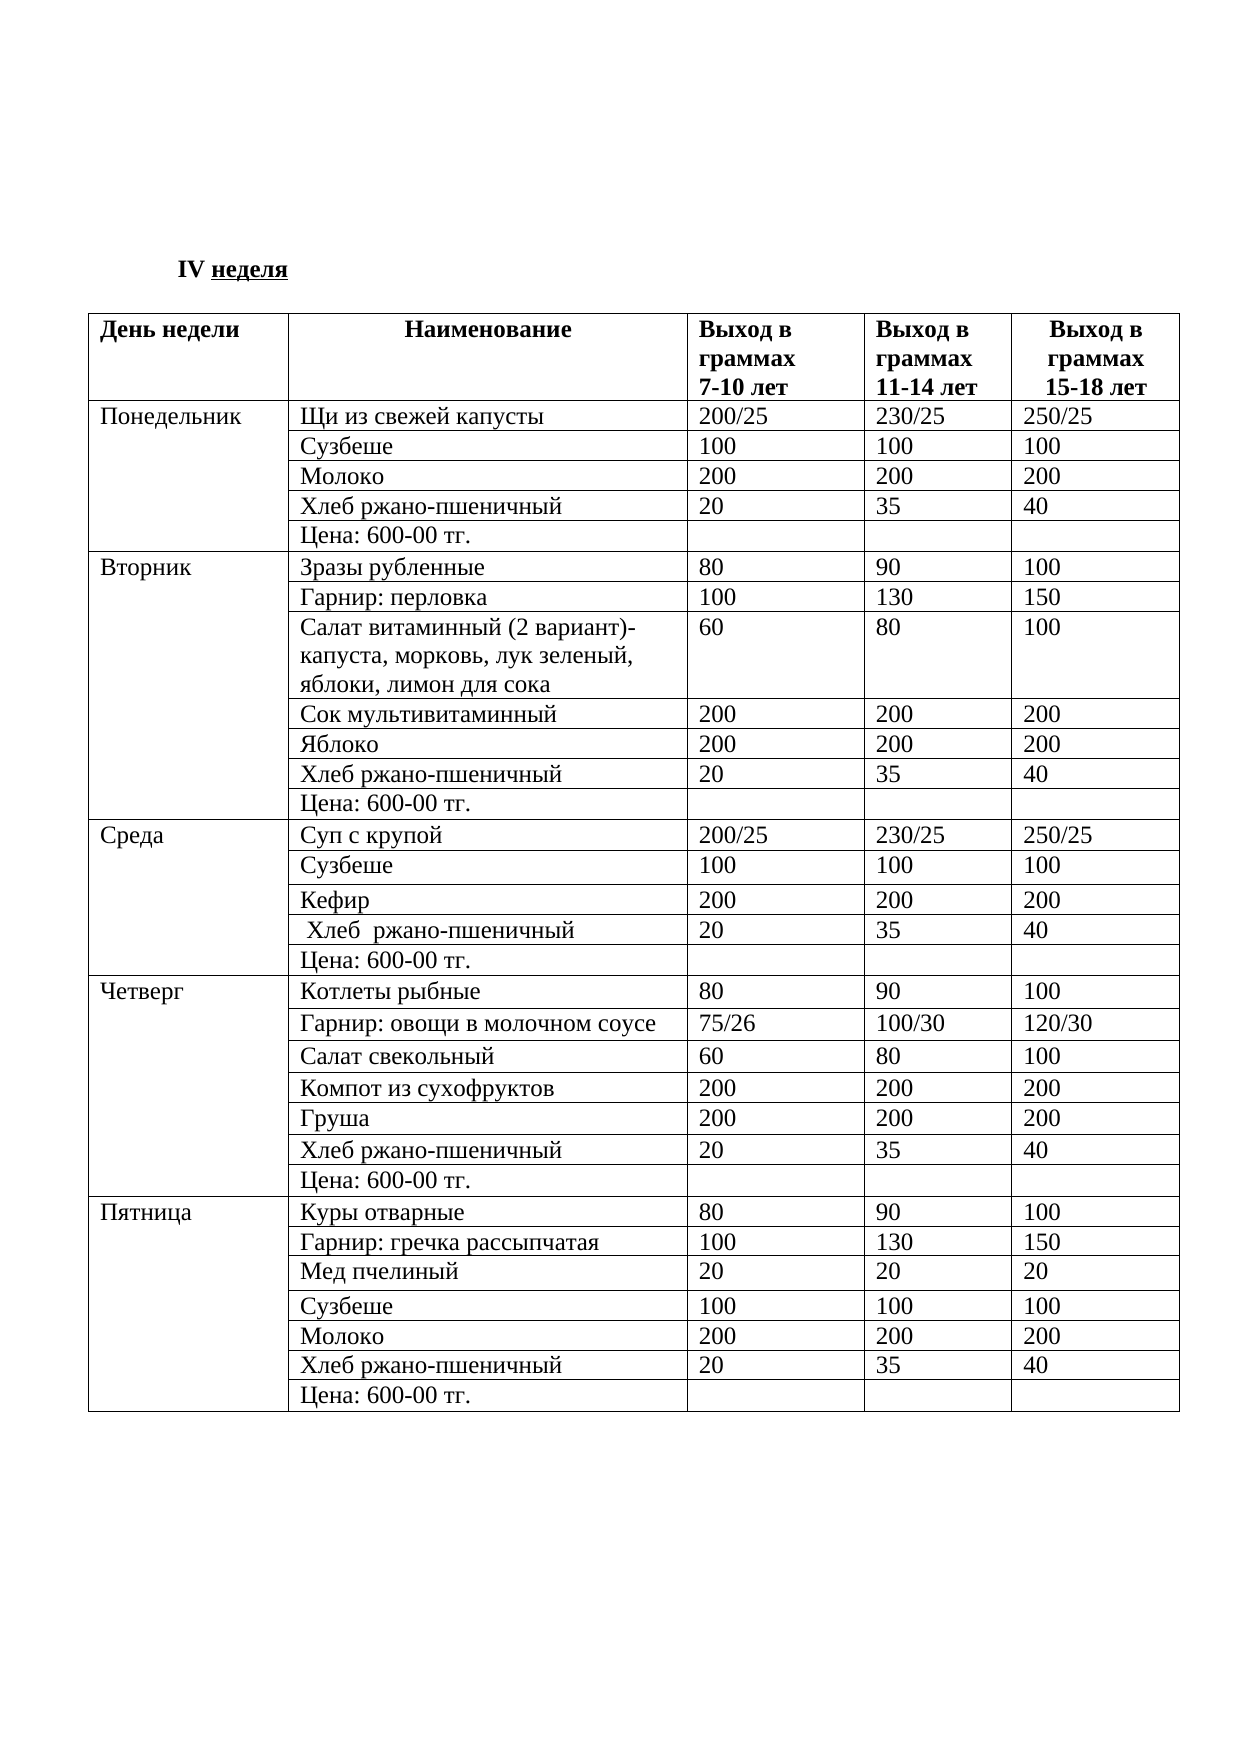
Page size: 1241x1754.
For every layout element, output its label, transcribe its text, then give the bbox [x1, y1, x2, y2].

table_cell 200 [1012, 699, 1179, 728]
table_cell Сузбеше [289, 431, 687, 460]
table_header Выход в граммах 15-18 лет [1012, 314, 1179, 400]
table_cell 100 [1012, 552, 1179, 581]
table_cell 100 [1012, 851, 1179, 884]
table_cell 200 [1012, 1103, 1179, 1134]
table_cell 200 [688, 885, 864, 914]
table_cell 100 [865, 851, 1011, 884]
table_cell 100 [1012, 976, 1179, 1007]
table_cell [688, 945, 864, 975]
table_cell 80 [688, 552, 864, 581]
table_cell 90 [865, 976, 1011, 1007]
table_cell [688, 1380, 864, 1411]
table_cell 230/25 [865, 820, 1011, 849]
table_header Наименование [289, 314, 687, 400]
table_cell 200 [688, 1321, 864, 1349]
table_cell 200 [865, 1073, 1011, 1102]
table_cell Куры отварные [289, 1197, 687, 1226]
table_cell Сузбеше [289, 851, 687, 884]
table_cell [1012, 1380, 1179, 1411]
table_cell 200 [688, 699, 864, 728]
table_cell [688, 1165, 864, 1196]
table_cell 40 [1012, 1351, 1179, 1379]
table_cell Вторник [89, 552, 288, 819]
table_header Выход в граммах 7-10 лет [688, 314, 864, 400]
table_cell Компот из сухофруктов [289, 1073, 687, 1102]
table_cell 200 [865, 1103, 1011, 1134]
table_cell 120/30 [1012, 1009, 1179, 1040]
table_cell 200 [688, 729, 864, 758]
table_cell 200 [1012, 1321, 1179, 1349]
table_cell 35 [865, 1351, 1011, 1379]
table_cell Гарнир: гречка рассыпчатая [289, 1227, 687, 1255]
table_cell 40 [1012, 915, 1179, 944]
table_cell Среда [89, 820, 288, 975]
table_cell Гарнир: перловка [289, 582, 687, 611]
table_cell 100 [865, 1291, 1011, 1320]
table_cell 130 [865, 582, 1011, 611]
table_cell 90 [865, 552, 1011, 581]
table_cell 200/25 [688, 820, 864, 849]
table_cell 20 [688, 1256, 864, 1290]
table_cell [1012, 1165, 1179, 1196]
table_cell Понедельник [89, 401, 288, 551]
table_cell Гарнир: овощи в молочном соусе [289, 1009, 687, 1040]
table_cell Груша [289, 1103, 687, 1134]
table_cell 100 [688, 431, 864, 460]
table_cell Суп с крупой [289, 820, 687, 849]
table_cell 100 [688, 851, 864, 884]
table_cell Молоко [289, 461, 687, 490]
table_cell [865, 945, 1011, 975]
table_cell [865, 1380, 1011, 1411]
table_cell 20 [688, 1135, 864, 1164]
table_cell [1012, 521, 1179, 551]
table_cell 60 [688, 612, 864, 698]
table_cell 100 [688, 1291, 864, 1320]
table_cell Цена: 600-00 тг. [289, 1380, 687, 1411]
table_cell Цена: 600-00 тг. [289, 945, 687, 975]
table_cell 200/25 [688, 401, 864, 430]
table_cell 200 [865, 885, 1011, 914]
table_cell 90 [865, 1197, 1011, 1226]
table_cell [1012, 945, 1179, 975]
table_cell Цена: 600-00 тг. [289, 521, 687, 551]
table_cell Сузбеше [289, 1291, 687, 1320]
table_cell 200 [688, 461, 864, 490]
table_cell Четверг [89, 976, 288, 1196]
table_cell 35 [865, 915, 1011, 944]
table_cell 200 [865, 1321, 1011, 1349]
table_cell 130 [865, 1227, 1011, 1255]
table_cell 20 [688, 915, 864, 944]
table_cell 200 [688, 1073, 864, 1102]
table_cell 200 [1012, 729, 1179, 758]
table_cell Хлеб ржано-пшеничный [289, 915, 687, 944]
table_cell Цена: 600-00 тг. [289, 1165, 687, 1196]
table_cell Салат свекольный [289, 1041, 687, 1072]
table_cell Яблоко [289, 729, 687, 758]
table_cell 20 [865, 1256, 1011, 1290]
table_cell 200 [1012, 885, 1179, 914]
table_cell 35 [865, 491, 1011, 519]
table_cell 80 [865, 1041, 1011, 1072]
table_cell 35 [865, 759, 1011, 787]
table_cell Мед пчелиный [289, 1256, 687, 1290]
table_cell [865, 521, 1011, 551]
table_cell 60 [688, 1041, 864, 1072]
table_cell 250/25 [1012, 401, 1179, 430]
table_cell 40 [1012, 759, 1179, 787]
table_cell 100 [1012, 431, 1179, 460]
table_cell 150 [1012, 1227, 1179, 1255]
table_cell 100 [865, 431, 1011, 460]
table_cell Хлеб ржано-пшеничный [289, 491, 687, 519]
table_cell 80 [688, 976, 864, 1007]
text IV неделя [177, 254, 1152, 283]
table_cell 200 [688, 1103, 864, 1134]
table_cell Кефир [289, 885, 687, 914]
table_cell [688, 521, 864, 551]
table_cell [688, 789, 864, 819]
table_cell Молоко [289, 1321, 687, 1349]
table_cell 20 [688, 1351, 864, 1379]
table_header День недели [89, 314, 288, 400]
table_cell 20 [1012, 1256, 1179, 1290]
table_cell 100/30 [865, 1009, 1011, 1040]
table_cell 150 [1012, 582, 1179, 611]
table_cell 100 [1012, 1197, 1179, 1226]
table_cell 100 [688, 1227, 864, 1255]
table_cell Цена: 600-00 тг. [289, 789, 687, 819]
table_cell [865, 1165, 1011, 1196]
table_cell 200 [865, 729, 1011, 758]
table_cell [865, 789, 1011, 819]
table_cell Пятница [89, 1197, 288, 1411]
table_cell 40 [1012, 491, 1179, 519]
table_cell 40 [1012, 1135, 1179, 1164]
table_cell Хлеб ржано-пшеничный [289, 1135, 687, 1164]
table_cell 80 [865, 612, 1011, 698]
table_cell Хлеб ржано-пшеничный [289, 1351, 687, 1379]
table_cell 200 [865, 699, 1011, 728]
table_cell Котлеты рыбные [289, 976, 687, 1007]
table_cell 100 [1012, 1291, 1179, 1320]
table_cell Салат витаминный (2 вариант)- капуста, морковь, лук зеленый, яблоки, лимон для сока [289, 612, 687, 698]
table_cell 100 [688, 582, 864, 611]
table_cell Сок мультивитаминный [289, 699, 687, 728]
table_cell [1012, 789, 1179, 819]
table_cell Зразы рубленные [289, 552, 687, 581]
table_cell 20 [688, 491, 864, 519]
table_header Выход в граммах 11-14 лет [865, 314, 1011, 400]
table_cell 200 [1012, 1073, 1179, 1102]
table_cell 100 [1012, 612, 1179, 698]
table_cell 200 [865, 461, 1011, 490]
table_cell Хлеб ржано-пшеничный [289, 759, 687, 787]
table_cell 250/25 [1012, 820, 1179, 849]
table_cell 75/26 [688, 1009, 864, 1040]
table_cell 20 [688, 759, 864, 787]
table_cell 35 [865, 1135, 1011, 1164]
table_cell 100 [1012, 1041, 1179, 1072]
table_cell 200 [1012, 461, 1179, 490]
table_cell Щи из свежей капусты [289, 401, 687, 430]
table_cell 80 [688, 1197, 864, 1226]
table_cell 230/25 [865, 401, 1011, 430]
